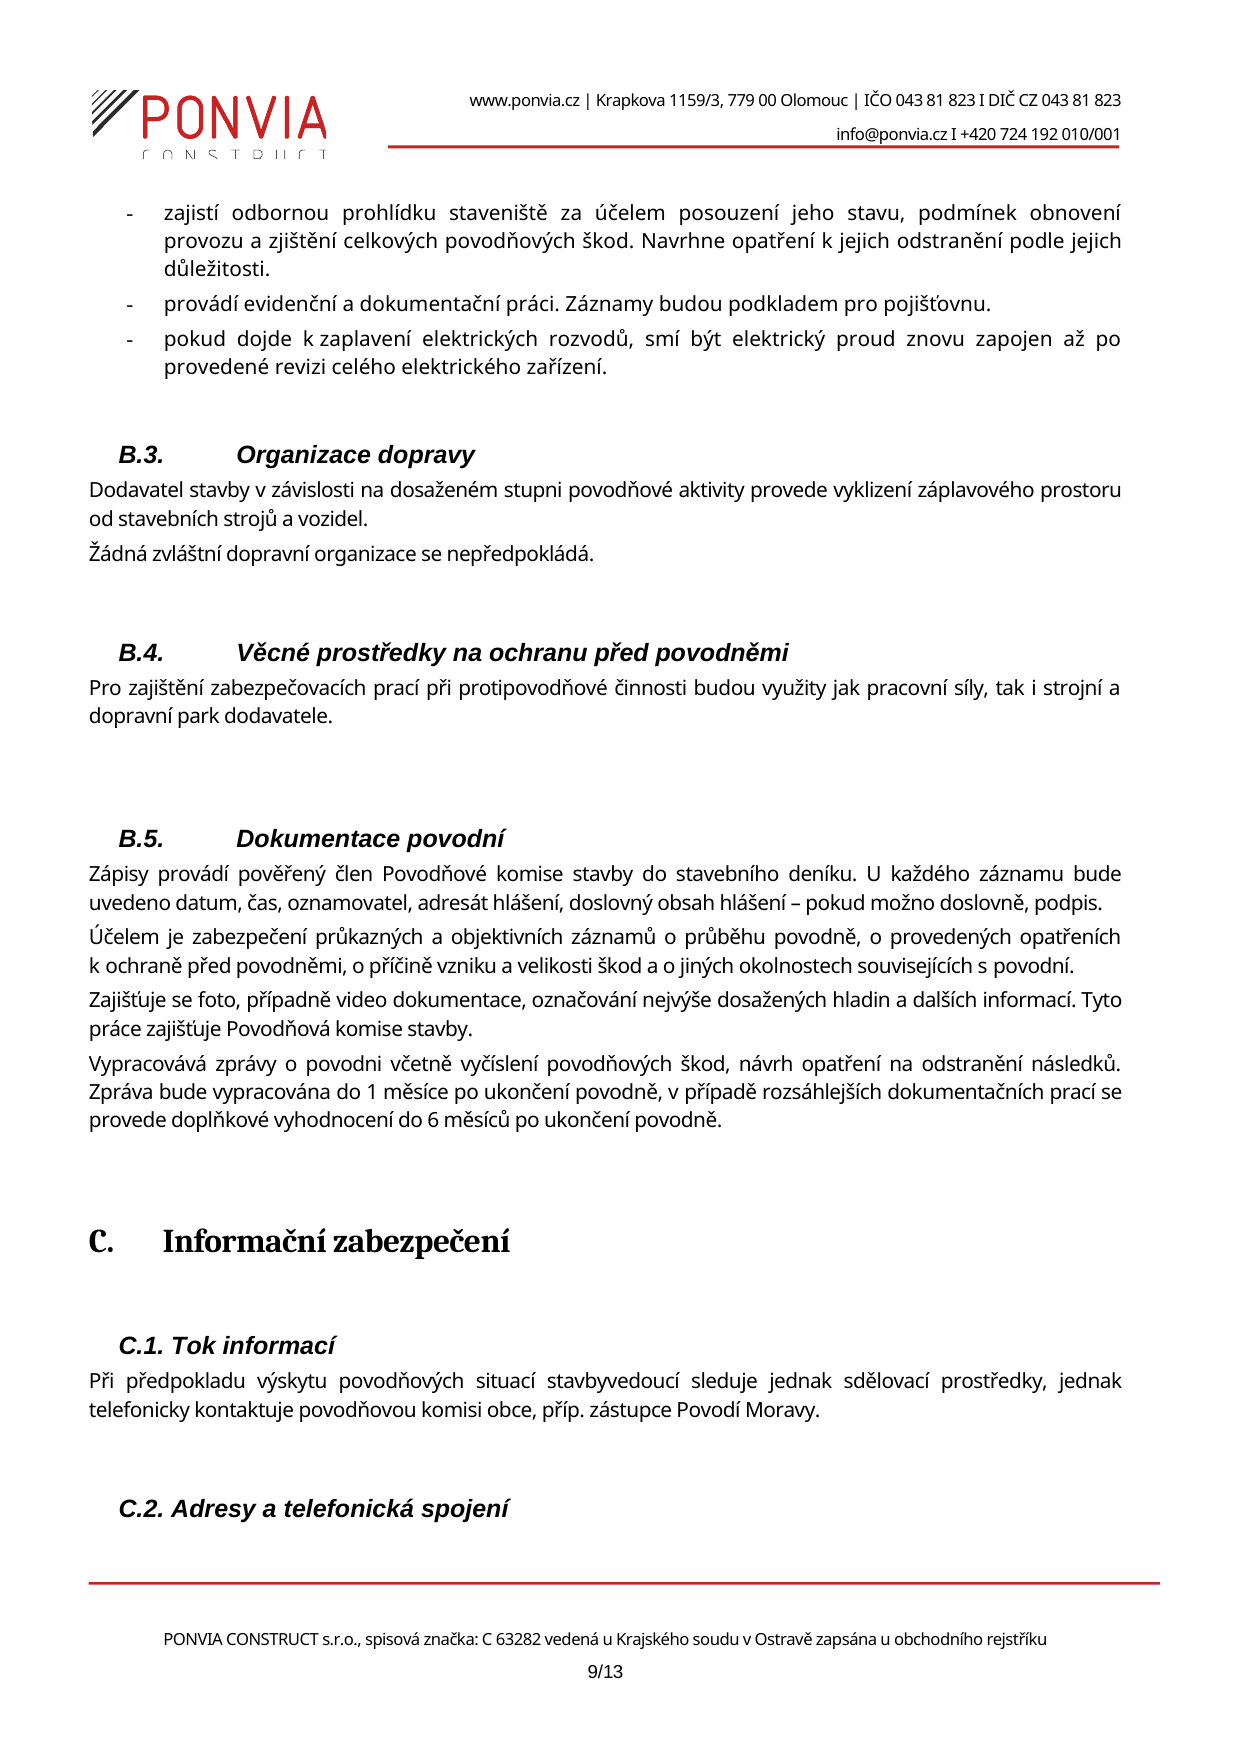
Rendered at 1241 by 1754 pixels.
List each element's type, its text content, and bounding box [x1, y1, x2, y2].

text Pro zajištění zabezpečovacích prací při protipovodňové činnosti budou využity jak pracovní síly, tak i strojní a dopravní park dodavatele. [89, 673, 1122, 730]
text Zajišťuje se foto, případně video dokumentace, označování nejvýše dosažených hladin a dalších informací. Tyto práce zajišťuje Povodňová komise stavby. [89, 986, 1122, 1042]
subtitle B.5. Dokumentace povodní [118, 824, 1122, 853]
subtitle C.2. Adresy a telefonická spojení [118, 1494, 1122, 1523]
text Účelem je zabezpečení průkazných a objektivních záznamů o průběhu povodně, o provedených opatřeních k ochraně před povodněmi, o příčině vzniku a velikosti škod a o jiných okolnostech souvisejících s povodní. [89, 922, 1122, 979]
text Vypracovává zprávy o povodni včetně vyčíslení povodňových škod, návrh opatření na odstranění následků. Zpráva bude vypracována do 1 měsíce po ukončení povodně, v případě rozsáhlejších dokumentačních prací se provede doplňkové vyhodnocení do 6 měsíců po ukončení povodně. [89, 1049, 1122, 1134]
list pokud dojde k zaplavení elektrických rozvodů, smí být elektrický proud znovu zapojen až po provedené revizi celého elektrického zařízení. [126, 324, 1122, 381]
list zajistí odbornou prohlídku staveniště za účelem posouzení jeho stavu, podmínek obnovení provozu a zjištění celkových povodňových škod. Navrhne opatření k jejich odstranění podle jejich důležitosti. [126, 198, 1122, 283]
picture [91, 90, 326, 159]
text Žádná zvláštní dopravní organizace se nepředpokládá. [89, 539, 1122, 567]
text Při předpokladu výskytu povodňových situací stavbyvedoucí sleduje jednak sdělovací prostředky, jednak telefonicky kontaktuje povodňovou komisi obce, příp. zástupce Povodí Moravy. [89, 1366, 1122, 1423]
subtitle B.4. Věcné prostředky na ochranu před povodněmi [118, 638, 1122, 667]
subtitle B.3. Organizace dopravy [118, 441, 1122, 469]
subtitle C. Informační zabezpečení [89, 1222, 1122, 1260]
list provádí evidenční a dokumentační práci. Záznamy budou podkladem pro pojišťovnu. [126, 289, 1122, 318]
text Dodavatel stavby v závislosti na dosaženém stupni povodňové aktivity provede vyklizení záplavového prostoru od stavebních strojů a vozidel. [89, 476, 1122, 532]
subtitle C.1. Tok informací [118, 1331, 1122, 1360]
text Zápisy provádí pověřený člen Povodňové komise stavby do stavebního deníku. U každého záznamu bude uvedeno datum, čas, oznamovatel, adresát hlášení, doslovný obsah hlášení – pokud možno doslovně, podpis. [89, 859, 1122, 916]
